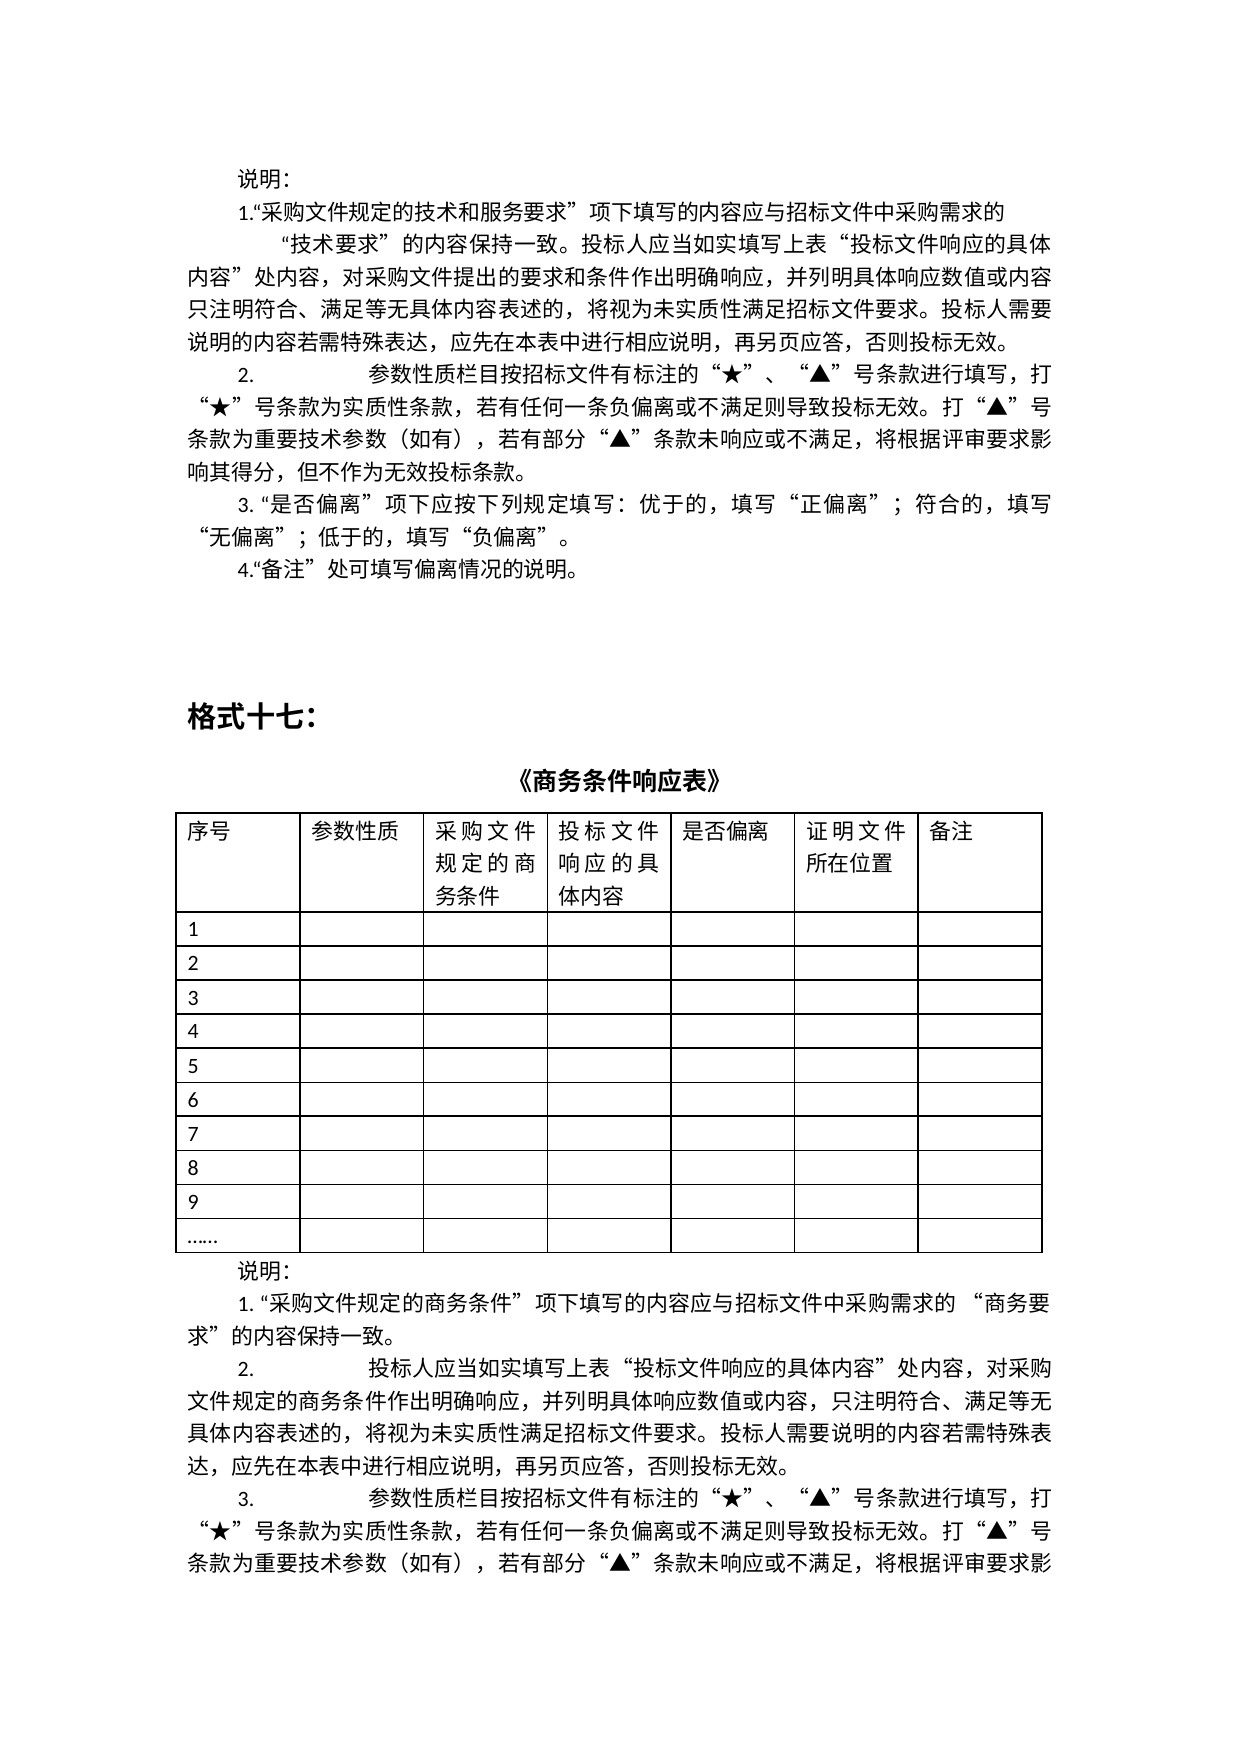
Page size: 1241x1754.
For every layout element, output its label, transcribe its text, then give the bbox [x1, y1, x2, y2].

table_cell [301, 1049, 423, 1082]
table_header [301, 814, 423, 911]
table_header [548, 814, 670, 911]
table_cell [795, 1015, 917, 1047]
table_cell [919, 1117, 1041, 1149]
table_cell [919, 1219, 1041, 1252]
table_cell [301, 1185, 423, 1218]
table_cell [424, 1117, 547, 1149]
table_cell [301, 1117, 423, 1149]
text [187, 1481, 1053, 1578]
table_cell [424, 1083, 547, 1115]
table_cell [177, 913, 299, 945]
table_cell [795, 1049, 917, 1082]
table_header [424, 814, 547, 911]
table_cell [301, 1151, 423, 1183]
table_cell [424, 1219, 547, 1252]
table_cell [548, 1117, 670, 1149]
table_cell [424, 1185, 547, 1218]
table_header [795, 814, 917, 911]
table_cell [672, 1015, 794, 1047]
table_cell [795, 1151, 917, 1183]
text 《商务条件响应表》 [187, 747, 1053, 812]
text 说明： [187, 162, 1053, 194]
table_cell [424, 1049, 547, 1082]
text 格式十七： [187, 682, 1053, 747]
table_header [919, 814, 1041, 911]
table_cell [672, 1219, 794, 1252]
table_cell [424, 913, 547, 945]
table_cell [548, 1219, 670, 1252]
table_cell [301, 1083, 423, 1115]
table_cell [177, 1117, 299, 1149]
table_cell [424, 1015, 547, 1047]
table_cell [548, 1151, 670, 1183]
text 2. 参数性质栏目按招标文件有标注的“★”、“▲”号条款进行填写，打“★”号条款为实质性条款，若有任何一条负偏离或不满足则导致投标无效。打“▲”号条款为重要技术参数（如有），若有部分“▲”条款未响应或不满足，将根据评审要求影响其得分，但不作为无效投标条款。 [187, 357, 1053, 487]
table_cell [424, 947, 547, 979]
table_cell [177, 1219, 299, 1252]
text 2. 投标人应当如实填写上表“投标文件响应的具体内容”处内容，对采购文件规定的商务条件作出明确响应，并列明具体响应数值或内容，只注明符合、满足等无具体内容表述的，将视为未实质性满足招标文件要求。投标人需要说明的内容若需特殊表达，应先在本表中进行相应说明，再另页应答，否则投标无效。 [187, 1351, 1053, 1481]
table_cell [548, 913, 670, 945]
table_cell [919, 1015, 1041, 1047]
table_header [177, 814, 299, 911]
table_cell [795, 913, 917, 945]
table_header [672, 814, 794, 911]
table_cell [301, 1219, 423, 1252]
text 说明： [187, 1253, 1053, 1286]
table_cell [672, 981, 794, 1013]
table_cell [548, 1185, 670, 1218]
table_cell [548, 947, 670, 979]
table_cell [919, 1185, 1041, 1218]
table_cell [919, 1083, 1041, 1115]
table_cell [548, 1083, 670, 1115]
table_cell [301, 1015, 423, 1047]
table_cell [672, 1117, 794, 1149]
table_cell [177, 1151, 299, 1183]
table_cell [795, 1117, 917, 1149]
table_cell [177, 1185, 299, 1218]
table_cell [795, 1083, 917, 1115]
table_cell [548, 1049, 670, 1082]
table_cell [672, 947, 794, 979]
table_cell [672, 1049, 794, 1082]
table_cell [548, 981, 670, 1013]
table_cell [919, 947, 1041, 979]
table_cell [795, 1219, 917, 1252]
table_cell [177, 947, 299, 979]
text 4.“备注”处可填写偏离情况的说明。 [187, 552, 1053, 584]
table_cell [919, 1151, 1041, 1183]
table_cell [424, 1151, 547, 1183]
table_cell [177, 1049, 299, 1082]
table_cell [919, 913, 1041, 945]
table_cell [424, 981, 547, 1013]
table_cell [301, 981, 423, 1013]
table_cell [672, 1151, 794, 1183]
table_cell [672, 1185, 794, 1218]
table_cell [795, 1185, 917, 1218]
text 3. “是否偏离”项下应按下列规定填写：优于的，填写“正偏离”；符合的，填写“无偏离”；低于的，填写“负偏离”。 [187, 487, 1053, 552]
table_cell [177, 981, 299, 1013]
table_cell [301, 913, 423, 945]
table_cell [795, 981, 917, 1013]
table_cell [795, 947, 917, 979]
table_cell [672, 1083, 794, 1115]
text 1.“采购文件规定的技术和服务要求”项下填写的内容应与招标文件中采购需求的 “技术要求”的内容保持一致。投标人应当如实填写上表“投标文件响应的具体内容”处内容，对采购文件提出的要求和条件作出明确响应，并列明具体响应数值或内容，只注明符合、满足等无具体内容表述的，将视为未实质性满足招标文件要求。投标人需要说明的内容若需特殊表达，应先在本表中进行相应说明，再另页应答，否则投标无效。 [187, 194, 1053, 357]
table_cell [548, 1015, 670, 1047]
text 1. “采购文件规定的商务条件”项下填写的内容应与招标文件中采购需求的 “商务要求”的内容保持一致。 [187, 1286, 1053, 1351]
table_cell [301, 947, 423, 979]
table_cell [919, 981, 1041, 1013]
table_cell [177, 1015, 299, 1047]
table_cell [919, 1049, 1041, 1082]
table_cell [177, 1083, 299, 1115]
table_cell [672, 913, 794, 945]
